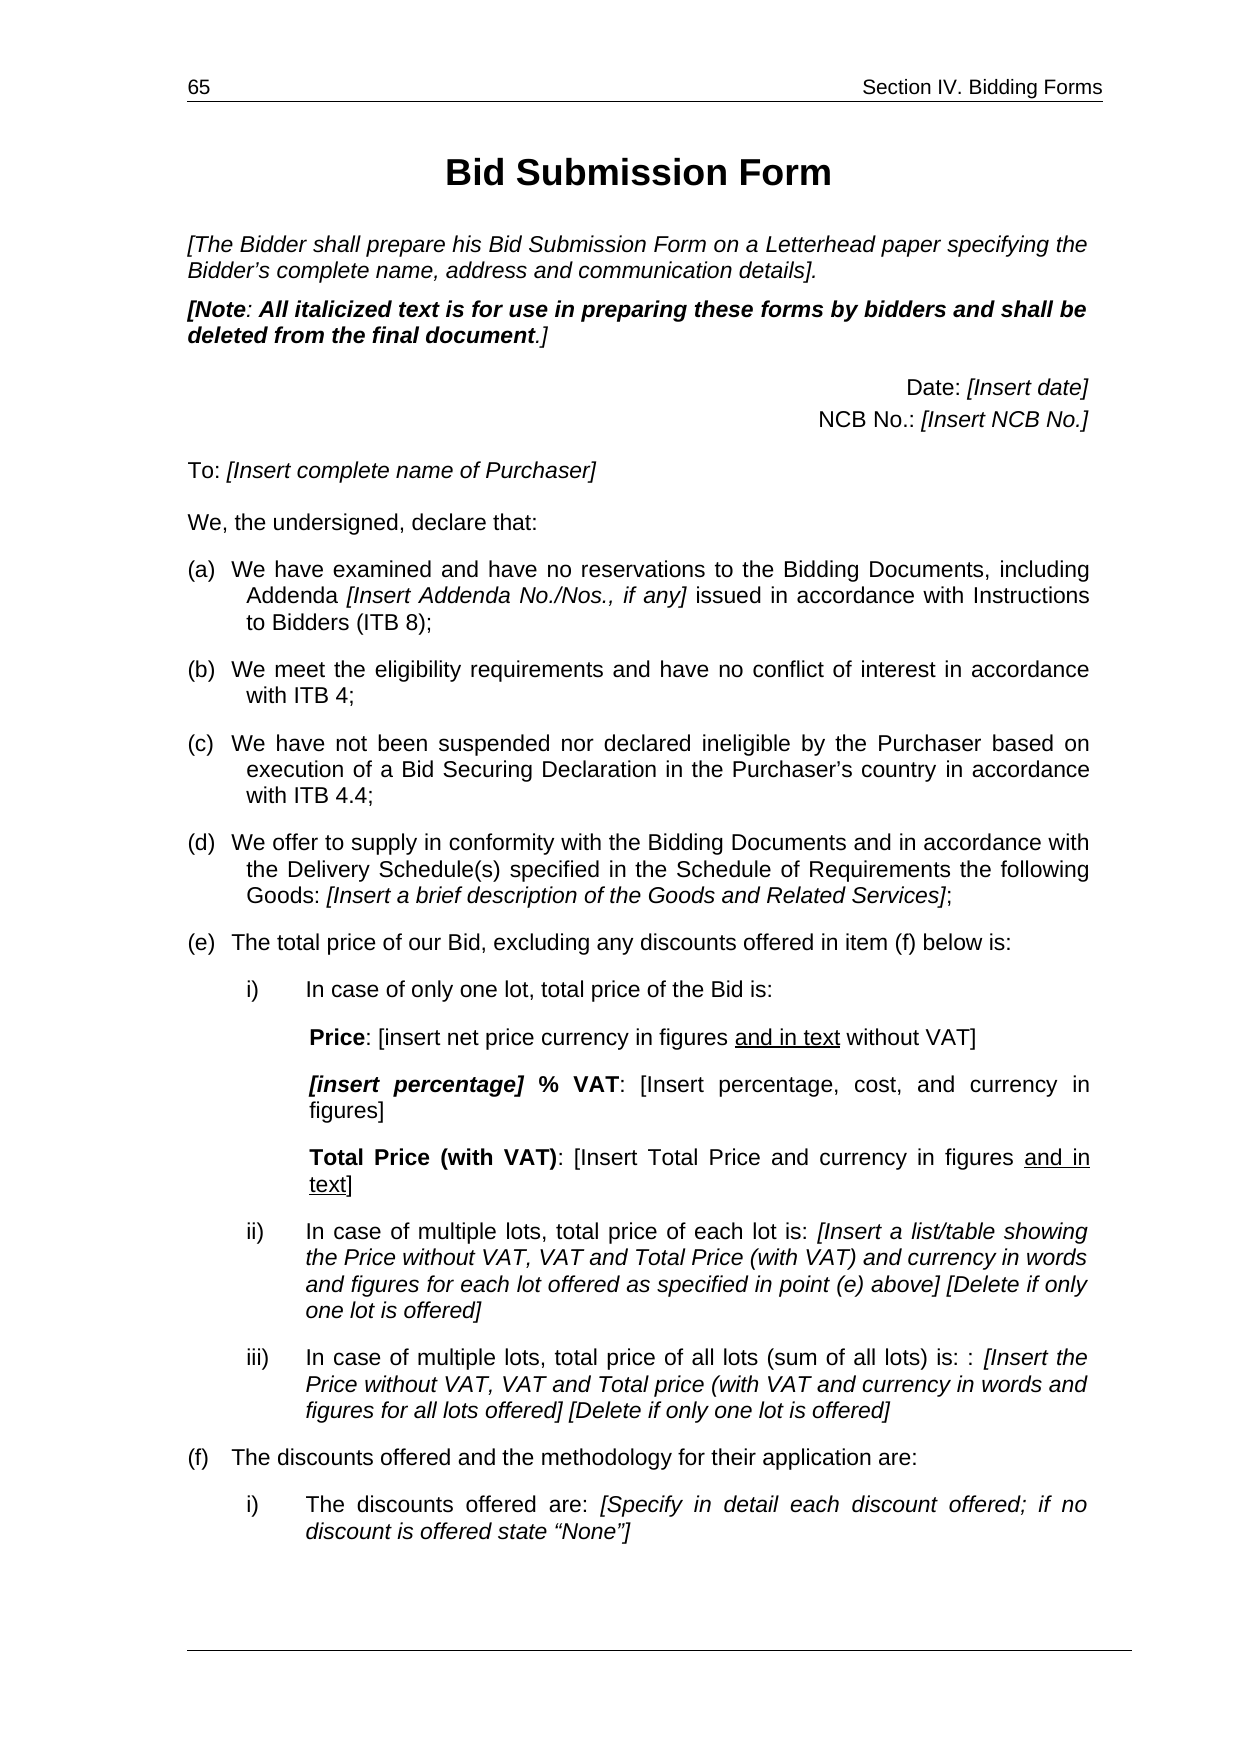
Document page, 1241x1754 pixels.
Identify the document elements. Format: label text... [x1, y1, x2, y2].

list We offer to supply in conformity with the Bidding Documents and in accordance with the Delivery Schedule(s) specified in the Schedule of Requirements the following Goods: [Insert a brief description of the Goods and Related Services]; [187, 829, 1090, 908]
list The discounts offered and the methodology for their application are: [187, 1444, 1090, 1470]
list In case of multiple lots, total price of each lot is: [Insert a list/table showing the Price without VAT, VAT and Total Price (with VAT) and currency in words and figures for each lot offered as specified in point (e) above] [Delete if only one lot is offered] [246, 1218, 1090, 1323]
text Bid Submission Form [187, 150, 1090, 193]
text Date: [Insert date] [630, 373, 1090, 400]
list We have examined and have no reservations to the Bidding Documents, including Addenda [Insert Addenda No./Nos., if any] issued in accordance with Instructions to Bidders (ITB 8); [187, 556, 1090, 635]
text [The Bidder shall prepare his Bid Submission Form on a Letterhead paper specifying the Bidder’s complete name, address and communication details]. [187, 231, 1090, 283]
text We, the undersigned, declare that: [187, 509, 1090, 535]
text [Note: All italicized text is for use in preparing these forms by bidders and shall be deleted from the final document.] [187, 296, 1090, 348]
list We have not been suspended nor declared ineligible by the Purchaser based on execution of a Bid Securing Declaration in the Purchaser’s country in accordance with ITB 4.4; [187, 729, 1090, 808]
list In case of only one lot, total price of the Bid is: [246, 976, 1090, 1003]
text NCB No.: [Insert NCB No.] [630, 406, 1090, 432]
list The total price of our Bid, excluding any discounts offered in item (f) below is: [187, 929, 1090, 956]
list Price: [insert net price currency in figures and in text without VAT] [309, 1024, 1090, 1050]
list The discounts offered are: [Specify in detail each discount offered; if no discount is offered state “None”] [246, 1491, 1090, 1544]
list [insert percentage] % VAT: [Insert percentage, cost, and currency in figures] [309, 1071, 1090, 1123]
list We meet the eligibility requirements and have no conflict of interest in accordance with ITB 4; [187, 656, 1090, 709]
list Total Price (with VAT): [Insert Total Price and currency in figures and in text] [309, 1144, 1090, 1197]
list In case of multiple lots, total price of all lots (sum of all lots) is: : [Insert the Price without VAT, VAT and Total price (with VAT and currency in words and figures for all lots offered] [Delete if only one lot is offered] [246, 1344, 1090, 1423]
text To: [Insert complete name of Purchaser] [187, 457, 1090, 484]
